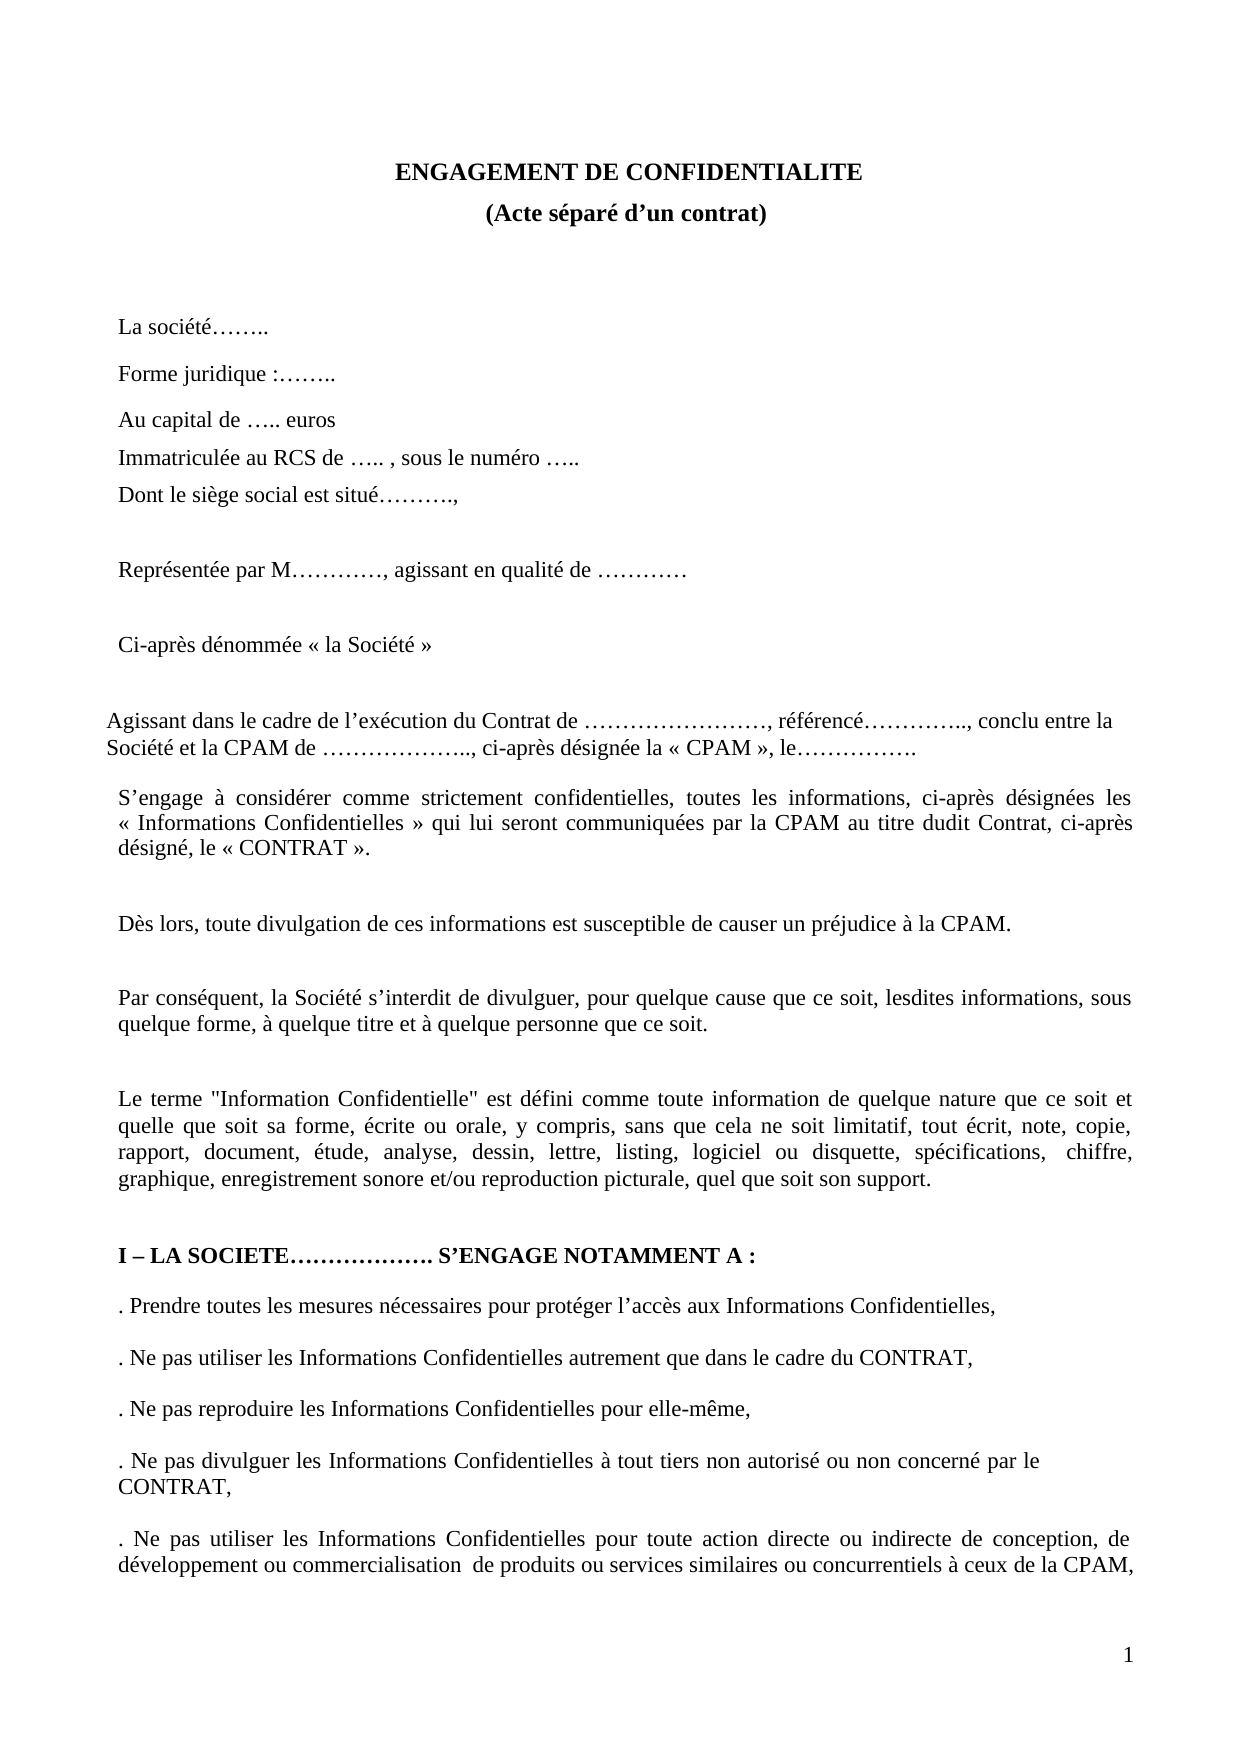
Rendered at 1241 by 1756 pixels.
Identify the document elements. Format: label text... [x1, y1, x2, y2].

text Ci-après dénommée « la Société » [118, 631, 1146, 657]
text Par conséquent, la Société s’interdit de divulguer, pour quelque cause que ce soit, lesdites informations, sous quelque forme, à quelque titre et à quelque personne que ce soit. [118, 986, 1134, 1036]
text Représentée par M…………, agissant en qualité de ………… [118, 556, 1146, 582]
title (Acte séparé d’un contrat) [388, 198, 864, 227]
text Le terme "Information Confidentielle" est défini comme toute information de quelque nature que ce soit et quelle que soit sa forme, écrite ou orale, y compris, sans que cela ne soit limitatif, tout écrit, note, copie, rapport, document, étude, analyse, dessin, lettre, listing, logiciel ou disquette, spécifications, chiffre, graphique, enregistrement sonore et/ou reproduction picturale, quel que soit son support. [118, 1086, 1133, 1191]
title ENGAGEMENT DE CONFIDENTIALITE [393, 157, 864, 186]
text . Ne pas utiliser les Informations Confidentielles pour toute action directe ou indirecte de conception, de développement ou commercialisation de produits ou services similaires ou concurrentiels à ceux de la CPAM, [118, 1525, 1146, 1577]
text La société…….. [118, 313, 427, 339]
text . Ne pas divulguer les Informations Confidentielles à tout tiers non autorisé ou non concerné par le CONTRAT, [118, 1447, 1146, 1499]
text Agissant dans le cadre de l’exécution du Contrat de ……………………, référencé………….., conclu entre la Société et la CPAM de ……………….., ci-après désignée la « CPAM », le……………. [106, 707, 1146, 760]
text . Prendre toutes les mesures nécessaires pour protéger l’accès aux Informations Confidentielles, [118, 1293, 1146, 1319]
text « Informations Confidentielles » qui lui seront communiquées par la CPAM au titre dudit Contrat, ci-après désigné, le « CONTRAT ». [118, 811, 1134, 861]
text Immatriculée au RCS de ….. , sous le numéro ….. [118, 444, 763, 470]
text S’engage à considérer comme strictement confidentielles, toutes les informations, ci-après désignées les [118, 785, 1146, 810]
text Dont le siège social est situé………., [118, 481, 763, 507]
text Au capital de ….. euros [118, 406, 427, 433]
text Dès lors, toute divulgation de ces informations est susceptible de causer un préjudice à la CPAM. [118, 910, 1146, 936]
text . Ne pas reproduire les Informations Confidentielles pour elle-même, [118, 1396, 1146, 1422]
subtitle – LA SOCIETE………………. S’ENGAGE NOTAMMENT A : [118, 1242, 1146, 1268]
text . Ne pas utiliser les Informations Confidentielles autrement que dans le cadre du CONTRAT, [118, 1344, 1146, 1370]
text Forme juridique :…….. [118, 360, 427, 386]
